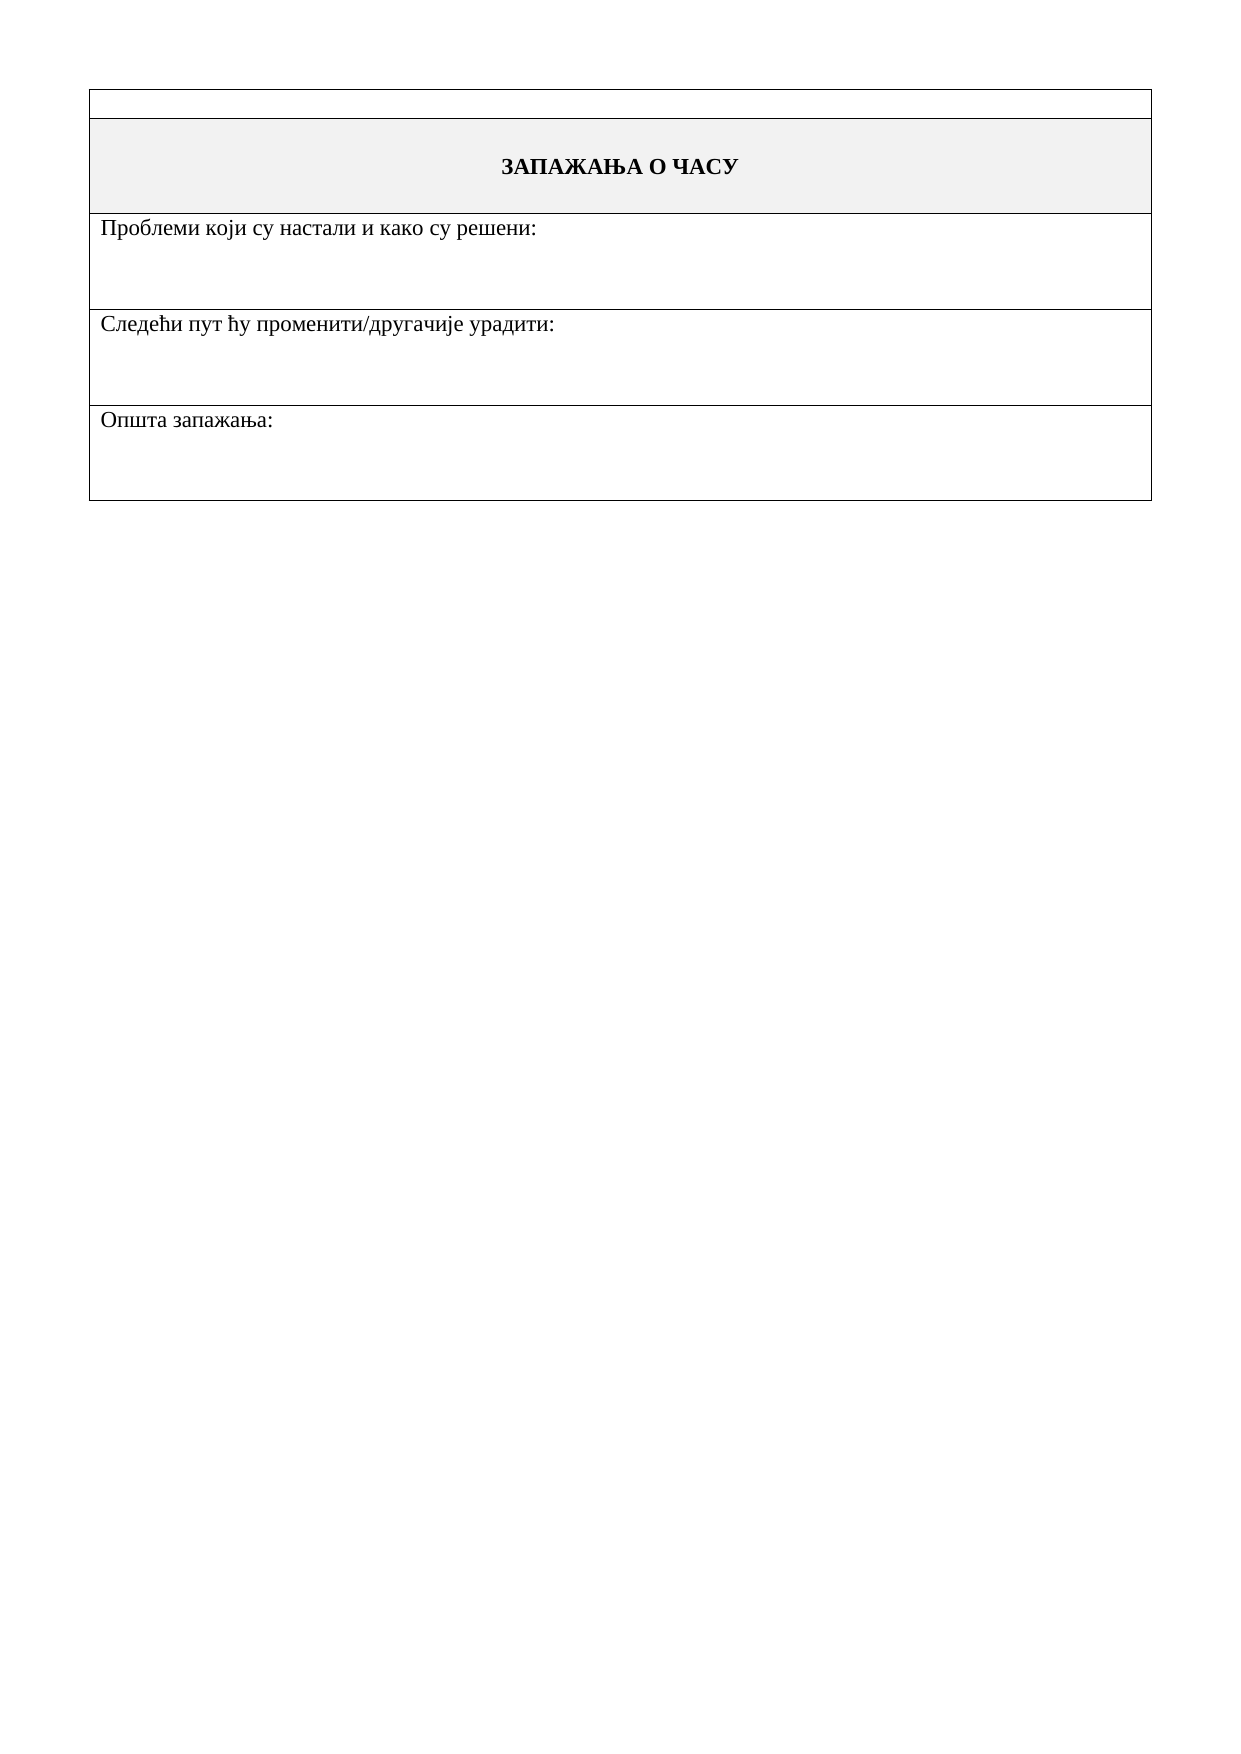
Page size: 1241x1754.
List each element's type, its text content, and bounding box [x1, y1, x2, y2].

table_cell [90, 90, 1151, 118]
table_cell Општа запажања: [90, 406, 1151, 500]
table_cell Проблеми који су настали и како су решени: [90, 214, 1151, 309]
table_cell Следећи пут ћу променити/другачије урадити: [90, 310, 1151, 404]
table_cell ЗАПАЖАЊА О ЧАСУ [90, 119, 1151, 213]
